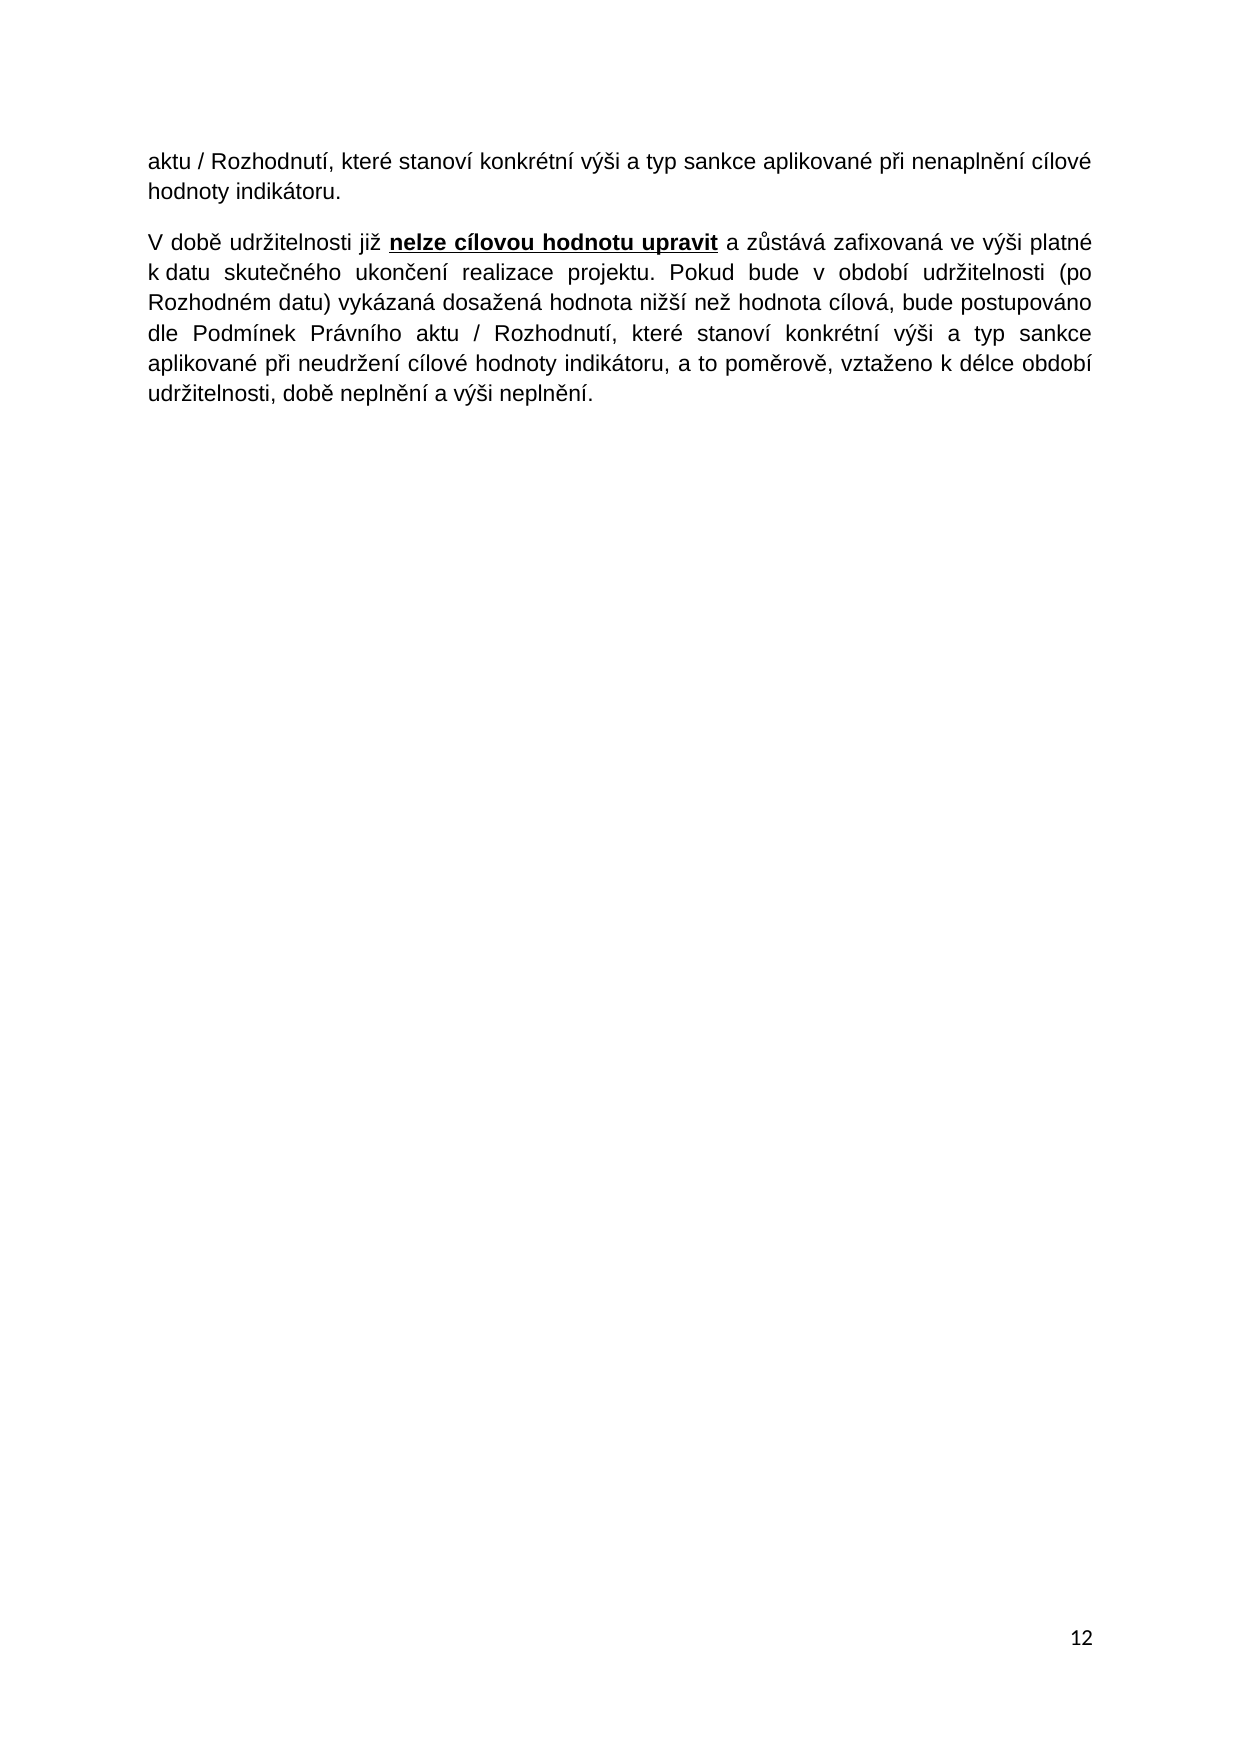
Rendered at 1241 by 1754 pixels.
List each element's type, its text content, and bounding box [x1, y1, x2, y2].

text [148, 148, 1093, 204]
text V době udržitelnosti již nelze cílovou hodnotu upravit a zůstává zafixovaná ve výši platné k datu skutečného ukončení realizace projektu. Pokud bude v období udržitelnosti (po Rozhodném datu) vykázaná dosažená hodnota nižší než hodnota cílová, bude postupováno dle Podmínek Právního aktu / Rozhodnutí, které stanoví konkrétní výši a typ sankce aplikované při neudržení cílové hodnoty indikátoru, a to poměrově, vztaženo k délce období udržitelnosti, době neplnění a výši neplnění. [148, 229, 1093, 406]
